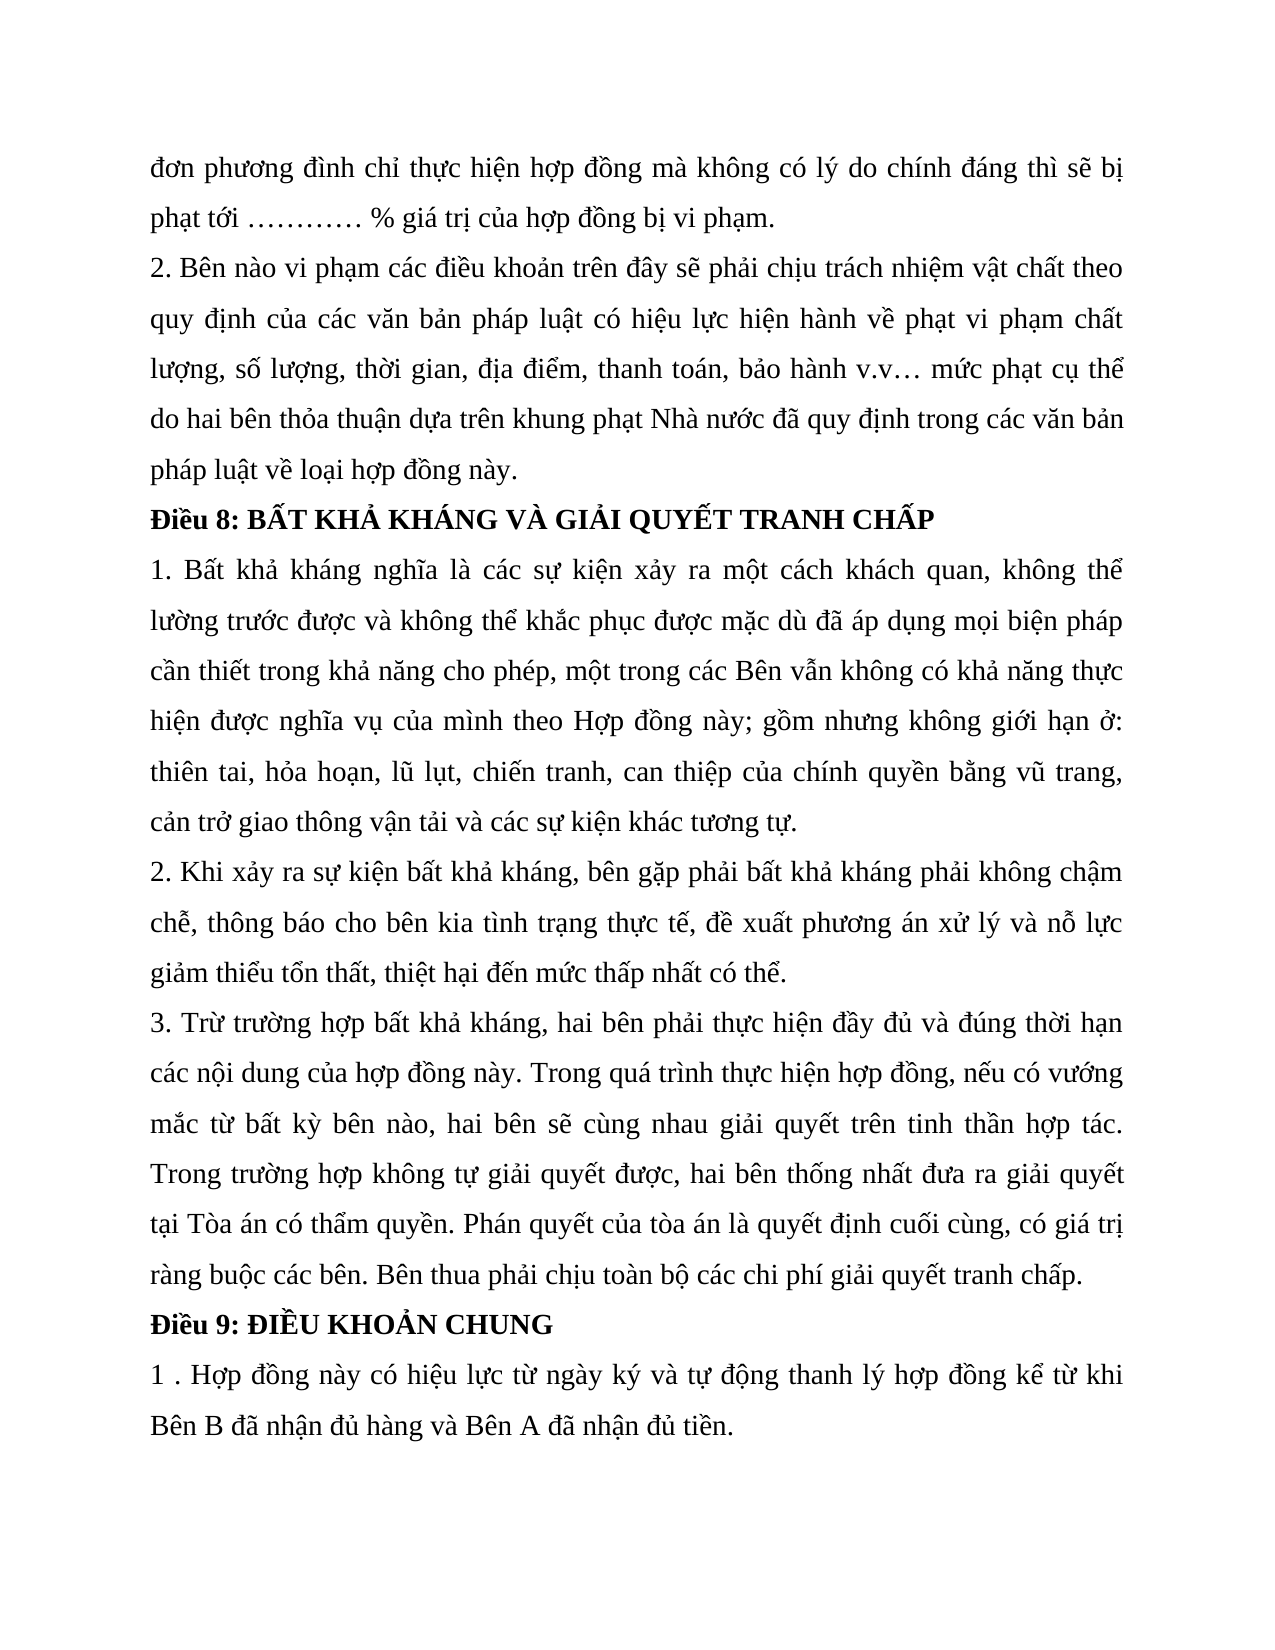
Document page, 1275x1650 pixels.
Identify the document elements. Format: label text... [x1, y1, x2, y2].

text 2. Bên nào vi phạm các điều khoản trên đây sẽ phải chịu trách nhiệm vật chất theo quy định của các văn bản pháp luật có hiệu lực hiện hành về phạt vi phạm chất lượng, số lượng, thời gian, địa điểm, thanh toán, bảo hành v.v… mức phạt cụ thể do hai bên thỏa thuận dựa trên khung phạt Nhà nước đã quy định trong các văn bản pháp luật về loại hợp đồng này. [150, 251, 1125, 485]
text 1. Bất khả kháng nghĩa là các sự kiện xảy ra một cách khách quan, không thể lường trước được và không thể khắc phục được mặc dù đã áp dụng mọi biện pháp cần thiết trong khả năng cho phép, một trong các Bên vẫn không có khả năng thực hiện được nghĩa vụ của mình theo Hợp đồng này; gồm nhưng không giới hạn ở: thiên tai, hỏa hoạn, lũ lụt, chiến tranh, can thiệp của chính quyền bằng vũ trang, cản trở giao thông vận tải và các sự kiện khác tương tự. [150, 552, 1125, 838]
text 2. Khi xảy ra sự kiện bất khả kháng, bên gặp phải bất khả kháng phải không chậm chễ, thông báo cho bên kia tình trạng thực tế, đề xuất phương án xử lý và nỗ lực giảm thiểu tổn thất, thiệt hại đến mức thấp nhất có thể. [150, 854, 1125, 988]
text Điều 8: BẤT KHẢ KHÁNG VÀ GIẢI QUYẾT TRANH CHẤP [150, 502, 1125, 536]
text 1 . Hợp đồng này có hiệu lực từ ngày ký và tự động thanh lý hợp đồng kể từ khi Bên B đã nhận đủ hàng và Bên A đã nhận đủ tiền. [150, 1357, 1125, 1441]
text Điều 9: ĐIỀU KHOẢN CHUNG [150, 1307, 1125, 1341]
text 3. Trừ trường hợp bất khả kháng, hai bên phải thực hiện đầy đủ và đúng thời hạn các nội dung của hợp đồng này. Trong quá trình thực hiện hợp đồng, nếu có vướng mắc từ bất kỳ bên nào, hai bên sẽ cùng nhau giải quyết trên tinh thần hợp tác. Trong trường hợp không tự giải quyết được, hai bên thống nhất đưa ra giải quyết tại Tòa án có thẩm quyền. Phán quyết của tòa án là quyết định cuối cùng, có giá trị ràng buộc các bên. Bên thua phải chịu toàn bộ các chi phí giải quyết tranh chấp. [150, 1005, 1125, 1290]
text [150, 150, 1125, 234]
